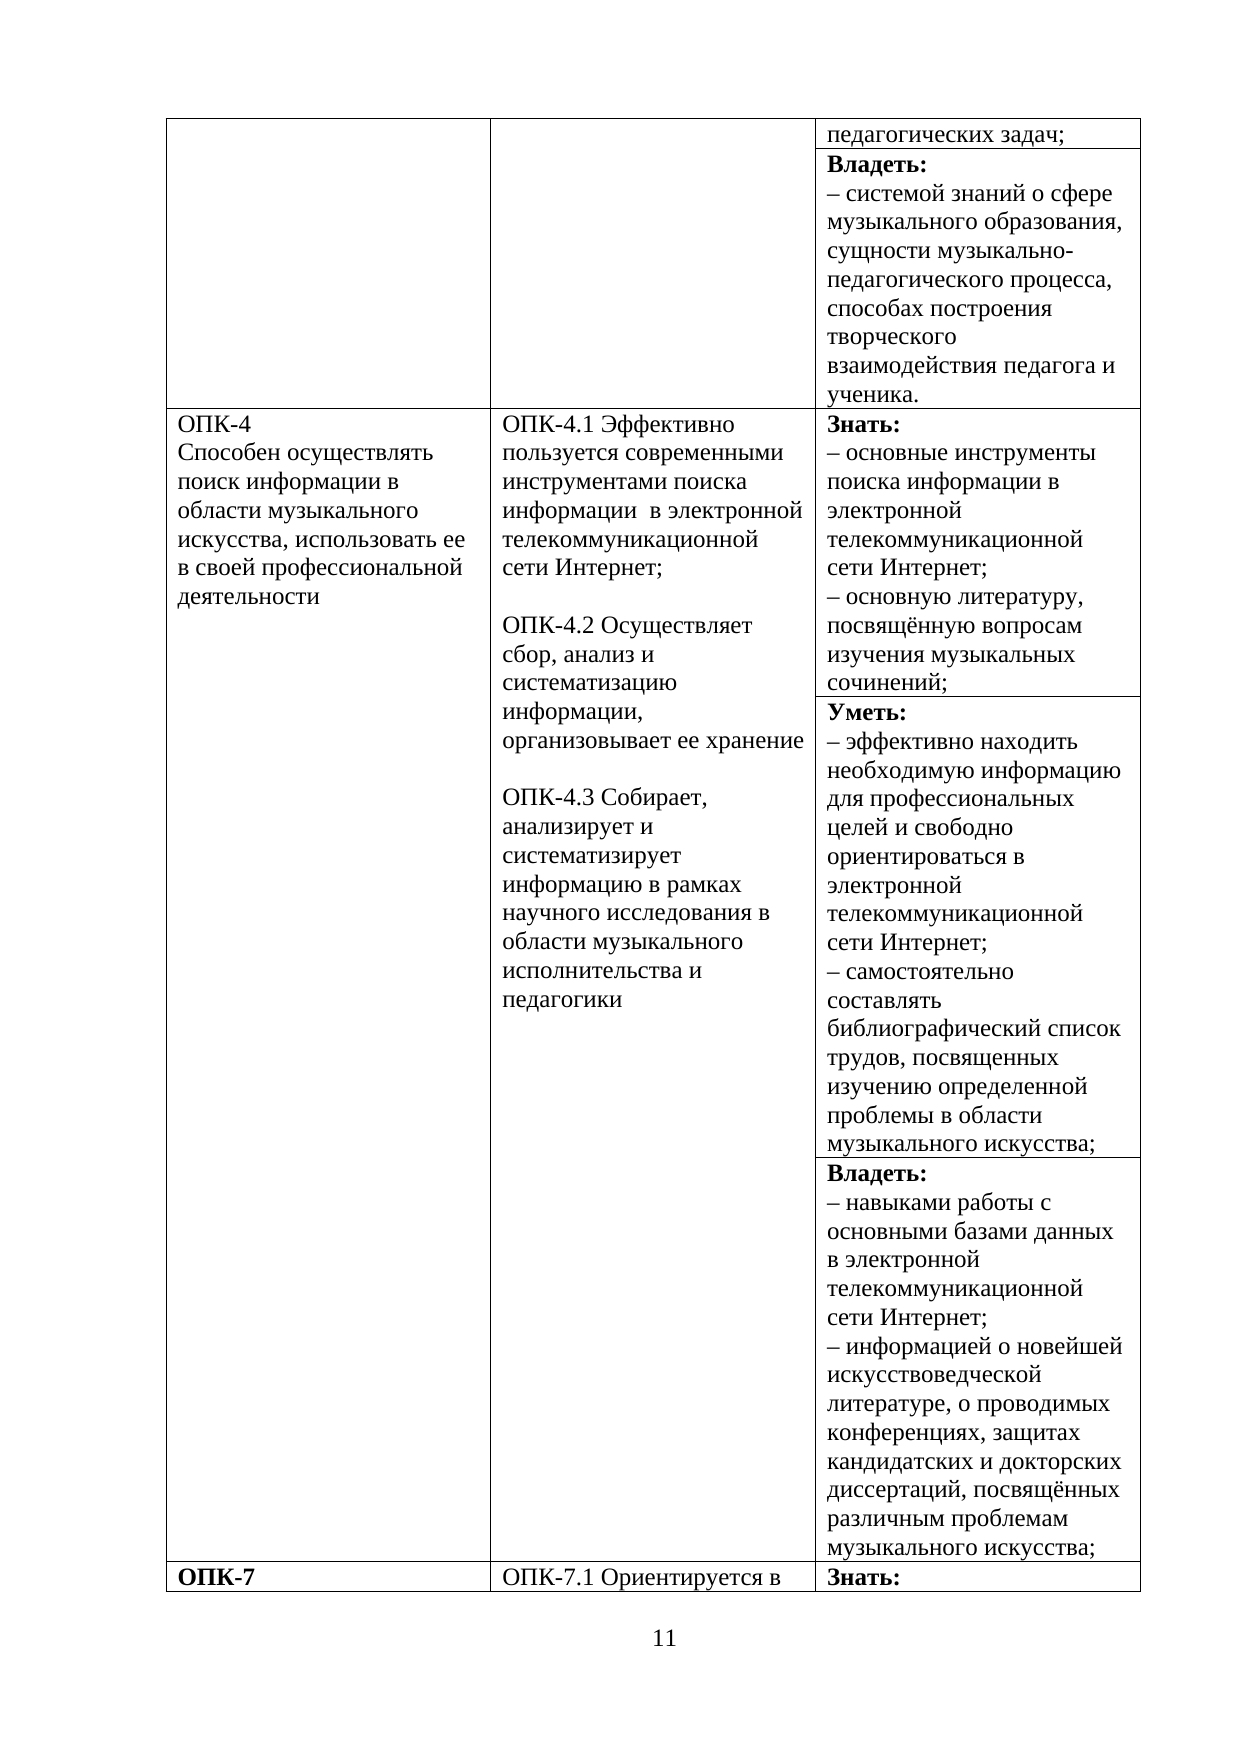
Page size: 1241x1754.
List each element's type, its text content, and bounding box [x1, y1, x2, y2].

table_cell Знать: – основные инструменты поиска информации в электронной телекоммуникационной сети Интернет; – основную литературу, посвящённую вопросам изучения музыкальных сочинений; [816, 409, 1140, 696]
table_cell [167, 1562, 490, 1591]
table_cell Владеть: – системой знаний о сфере музыкального образования, сущности музыкально-педагогического процесса, способах построения творческого взаимодействия педагога и ученика. [816, 149, 1140, 408]
table_cell ОПК-4.1 Эффективно пользуется современными инструментами поиска информации в электронной телекоммуникационной сети Интернет; ОПК-4.2 Осуществляет сбор, анализ и систематизацию информации, организовывает ее хранение ОПК-4.3 Собирает, анализирует и систематизирует информацию в рамках научного исследования в области музыкального исполнительства и педагогики [491, 409, 815, 1561]
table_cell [816, 119, 1140, 148]
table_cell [816, 1562, 1140, 1591]
table_cell Уметь: – эффективно находить необходимую информацию для профессиональных целей и свободно ориентироваться в электронной телекоммуникационной сети Интернет; – самостоятельно составлять библиографический список трудов, посвященных изучению определенной проблемы в области музыкального искусства; [816, 697, 1140, 1157]
table_cell ОПК-4 Способен осуществлять поиск информации в области музыкального искусства, использовать ее в своей профессиональной деятельности [167, 409, 490, 1561]
table_cell Владеть: – навыками работы с основными базами данных в электронной телекоммуникационной сети Интернет; – информацией о новейшей искусствоведческой литературе, о проводимых конференциях, защитах кандидатских и докторских диссертаций, посвящённых различным проблемам музыкального искусства; [816, 1158, 1140, 1561]
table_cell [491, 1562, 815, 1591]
